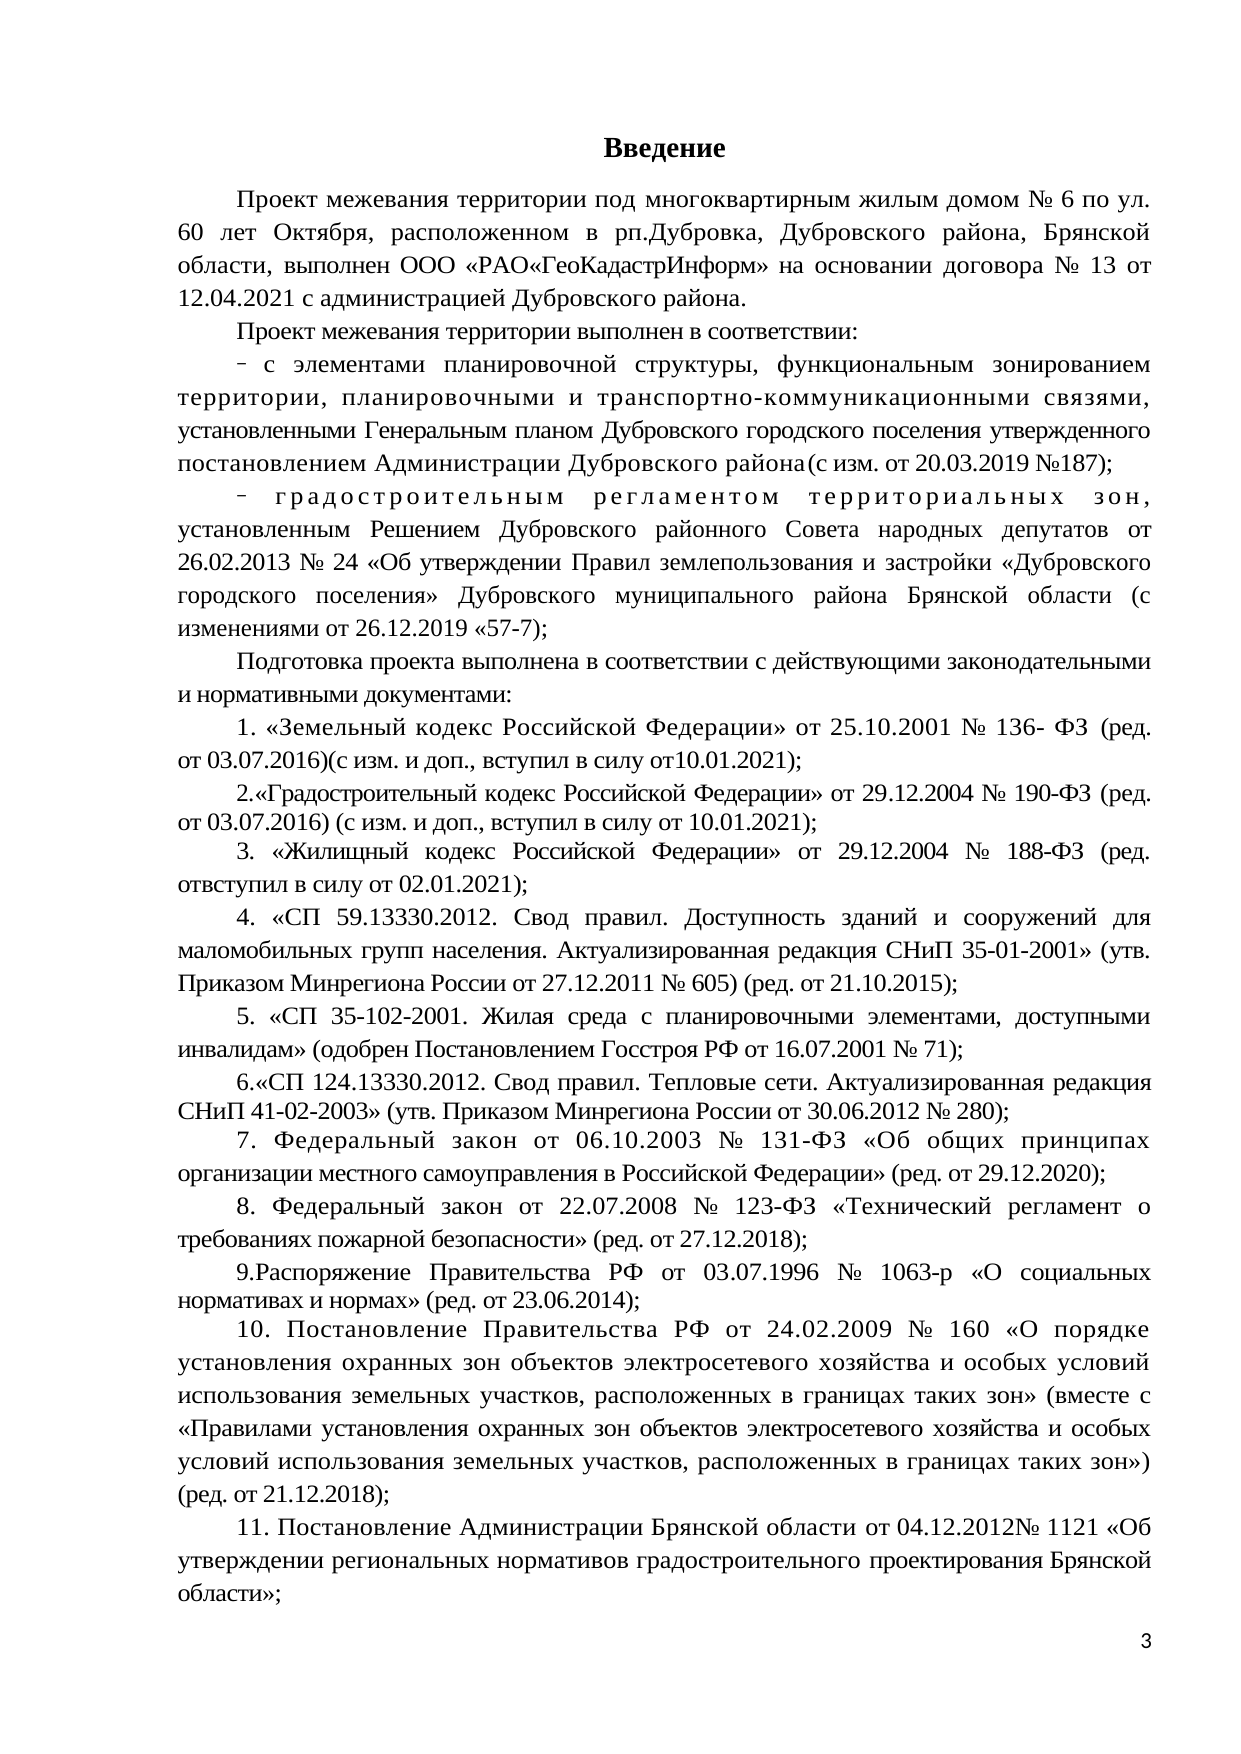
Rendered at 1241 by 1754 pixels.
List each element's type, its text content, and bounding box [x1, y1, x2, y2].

text 8. Федеральный закон от 22.07.2008 № 123-ФЗ «Технический регламент о требованиях пожарной безопасности» (ред. от 27.12.2018); [177, 1191, 1152, 1252]
text 10. Постановление Правительства РФ от 24.02.2009 № 160 «О порядке установления охранных зон объектов электросетевого хозяйства и особых условий использования земельных участков, расположенных в границах таких зон» (вместе с «Правилами установления охранных зон объектов электросетевого хозяйства и особых условий использования земельных участков, расположенных в границах таких зон») (ред. от 21.12.2018); [177, 1314, 1152, 1508]
text − градостроительным регламентом территориальных зон, установленным Решением Дубровского районного Совета народных депутатов от 26.02.2013 № 24 «Об утверждении Правил землепользования и застройки «Дубровского городского поселения» Дубровского муниципального района Брянской области (с изменениями от 26.12.2019 «57-7); [177, 481, 1152, 642]
list «Градостроительный кодекс Российской Федерации» от 29.12.2004 № 190-ФЗ (ред. от 03.07.2016) (с изм. и доп., вступил в силу от 10.01.2021); [177, 778, 1152, 836]
text 4. «СП 59.13330.2012. Свод правил. Доступность зданий и сооружений для маломобильных групп населения. Актуализированная редакция СНиП 35-01-2001» (утв. Приказом Минрегиона России от 27.12.2011 № 605) (ред. от 21.10.2015); [177, 902, 1152, 997]
text 3. «Жилищный кодекс Российской Федерации» от 29.12.2004 № 188-ФЗ (ред. отвступил в силу от 02.01.2021); [177, 836, 1152, 898]
text 1. «Земельный кодекс Российской Федерации» от 25.10.2001 № 136- ФЗ (ред. от 03.07.2016)(с изм. и доп., вступил в силу от10.01.2021); [177, 712, 1152, 774]
text 7. Федеральный закон от 06.10.2003 № 131-ФЗ «Об общих принципах организации местного самоуправления в Российской Федерации» (ред. от 29.12.2020); [177, 1125, 1152, 1186]
text − с элементами планировочной структуры, функциональным зонированием территории, планировочными и транспортно-коммуникационными связями, установленными Генеральным планом Дубровского городского поселения утвержденного постановлением Администрации Дубровского района(с изм. от 20.03.2019 №187); [177, 349, 1152, 477]
list «СП 124.13330.2012. Свод правил. Тепловые сети. Актуализированная редакция СНиП 41-02-2003» (утв. Приказом Минрегиона России от 30.06.2012 № 280); [177, 1067, 1152, 1125]
list Распоряжение Правительства РФ от 03.07.1996 № 1063-р «О социальных нормативах и нормах» (ред. от 23.06.2014); [177, 1257, 1152, 1314]
text Подготовка проекта выполнена в соответствии с действующими законодательными и нормативными документами: [177, 646, 1152, 708]
text Проект межевания территории выполнен в соответствии: [177, 316, 1152, 345]
text 5. «СП 35-102-2001. Жилая среда с планировочными элементами, доступными инвалидам» (одобрен Постановлением Госстроя РФ от 16.07.2001 № 71); [177, 1001, 1152, 1063]
text Введение [177, 130, 1152, 163]
text 11. Постановление Администрации Брянской области от 04.12.2012№ 1121 «Об утверждении региональных нормативов градостроительного проектирования Брянской области»; [177, 1512, 1152, 1607]
text Проект межевания территории под многоквартирным жилым домом № 6 по ул. 60 лет Октября, расположенном в рп.Дубровка, Дубровского района, Брянской области, выполнен ООО «РАО«ГеоКадастрИнформ» на основании договора № 13 от 12.04.2021 с администрацией Дубровского района. [177, 184, 1152, 312]
